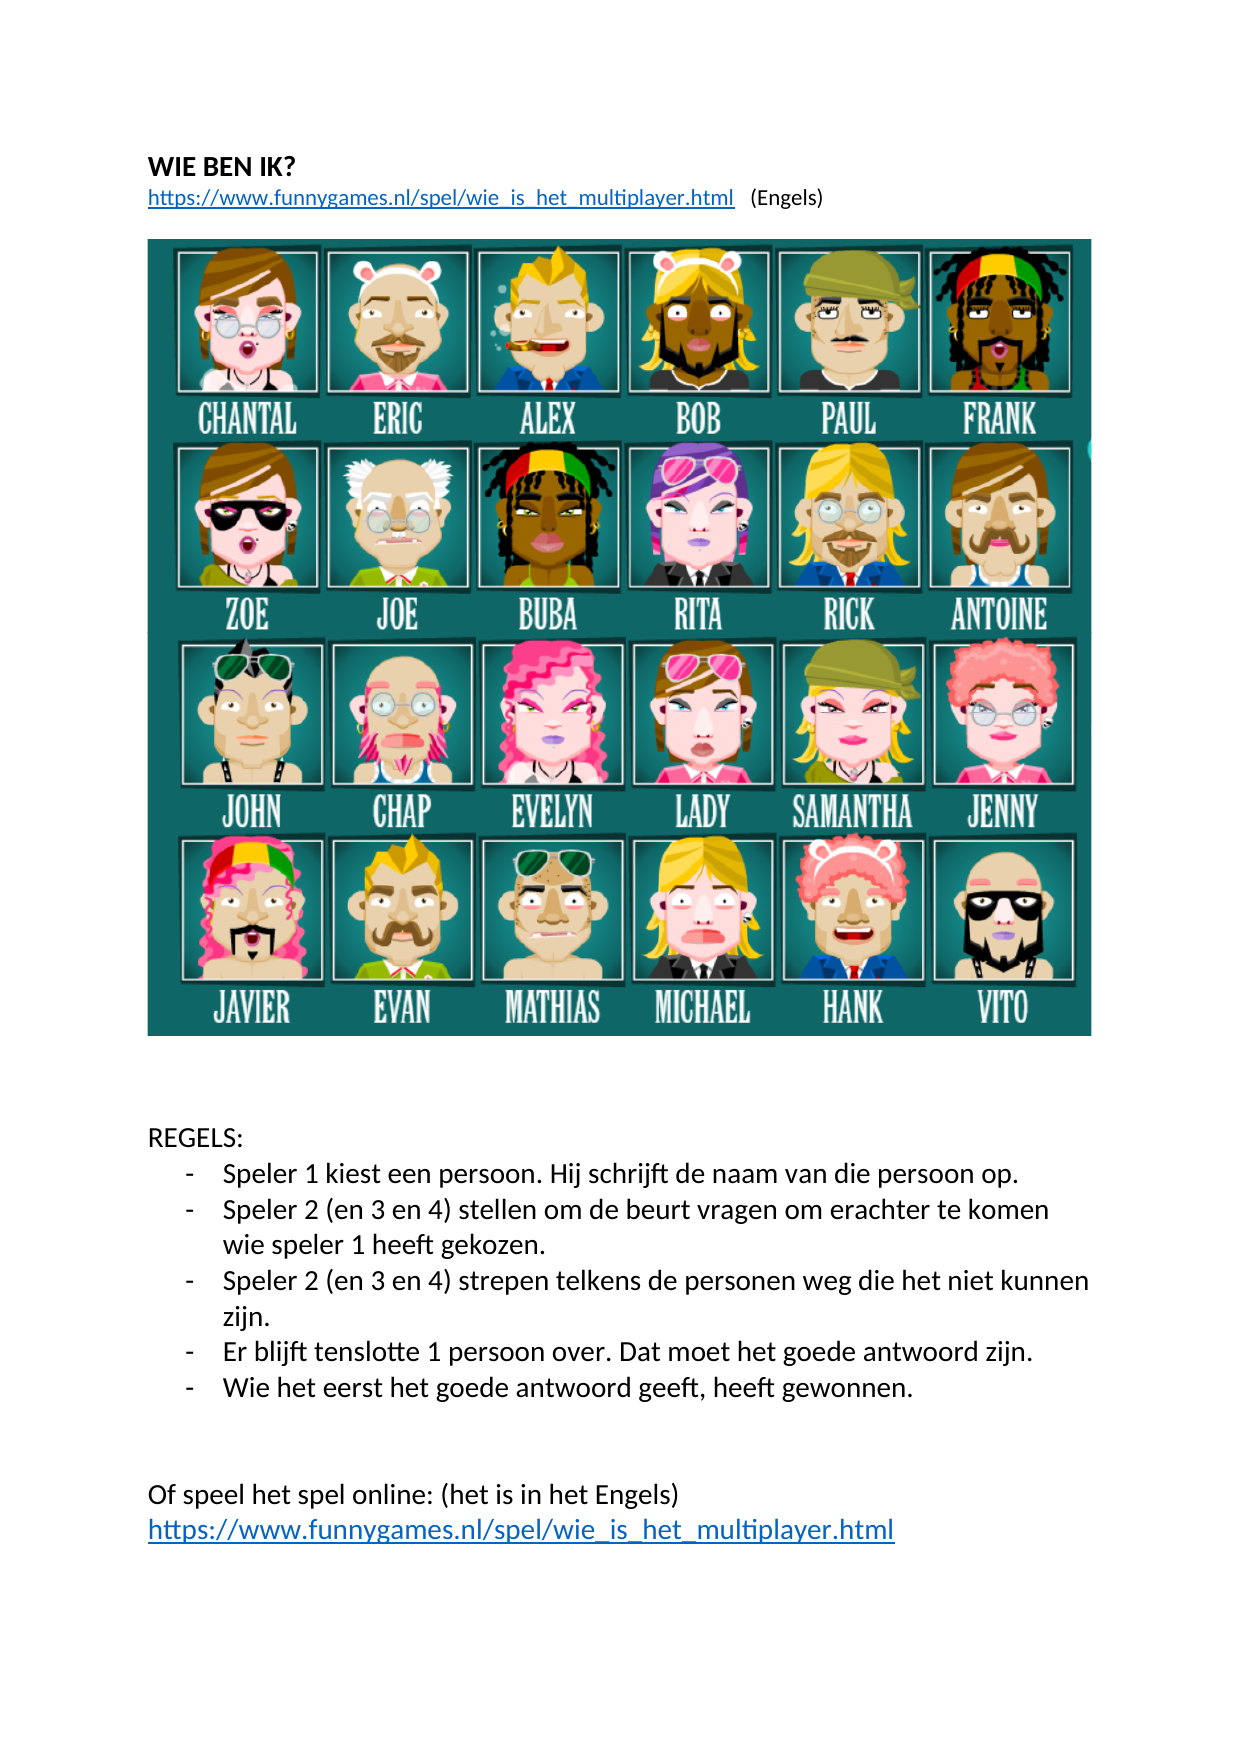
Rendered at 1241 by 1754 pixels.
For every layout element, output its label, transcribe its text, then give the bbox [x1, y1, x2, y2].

list Er blijft tenslotte 1 persoon over. Dat moet het goede antwoord zijn. [185, 1333, 1093, 1369]
list Speler 2 (en 3 en 4) strepen telkens de personen weg die het niet kunnen zijn. [185, 1262, 1093, 1333]
text https://www.funnygames.nl/spel/wie_is_het_multiplayer.html [148, 1511, 1093, 1547]
text Of speel het spel online: (het is in het Engels) [148, 1476, 1093, 1511]
list Speler 2 (en 3 en 4) stellen om de beurt vragen om erachter te komen wie speler 1 heeft gekozen. [185, 1191, 1093, 1262]
text WIE BEN IK? [148, 148, 1093, 183]
text https://www.funnygames.nl/spel/wie_is_het_multiplayer.html (Engels) [148, 183, 1093, 211]
picture [147, 239, 1092, 1036]
text REGELS: [148, 1119, 1093, 1155]
list Speler 1 kiest een persoon. Hij schrijft de naam van die persoon op. [185, 1155, 1093, 1191]
list Wie het eerst het goede antwoord geeft, heeft gewonnen. [185, 1369, 1093, 1404]
